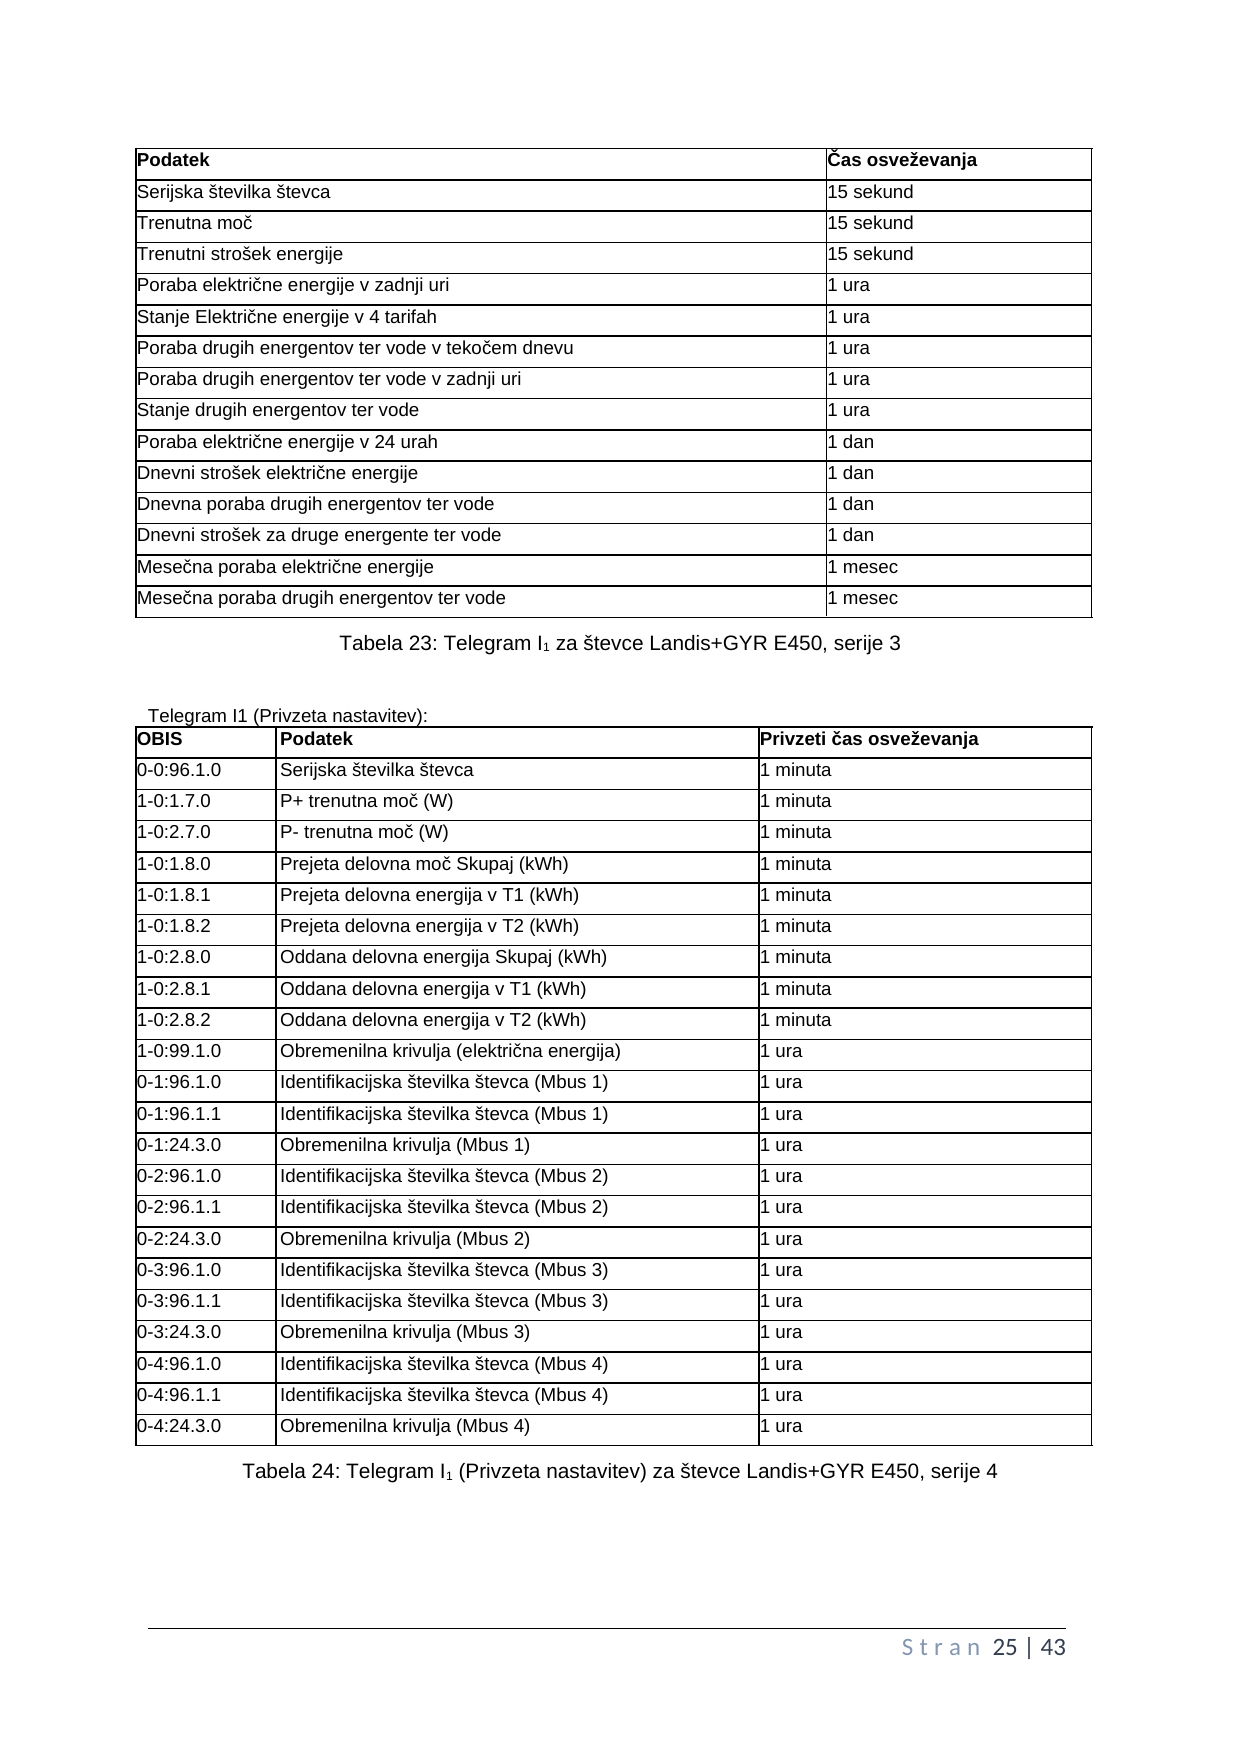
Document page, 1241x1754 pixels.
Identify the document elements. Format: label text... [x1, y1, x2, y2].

table_cell 1 minuta [760, 790, 1091, 820]
table_cell 0-0:96.1.0 [137, 759, 275, 788]
table_cell P+ trenutna moč (W) [277, 790, 758, 820]
table_cell Obremenilna krivulja (Mbus 2) [277, 1228, 758, 1257]
table_cell 1 ura [827, 399, 1091, 429]
table_cell Identifikacijska številka števca (Mbus 3) [277, 1290, 758, 1320]
table_cell 1 dan [827, 431, 1091, 460]
table_cell P- trenutna moč (W) [277, 821, 758, 851]
table_cell Poraba električne energije v 24 urah [137, 431, 826, 460]
table_cell 1-0:99.1.0 [137, 1040, 275, 1070]
table_cell 1 ura [760, 1290, 1091, 1320]
table_cell Identifikacijska številka števca (Mbus 1) [277, 1071, 758, 1101]
table_cell 1 ura [760, 1040, 1091, 1070]
table_cell 1 ura [760, 1196, 1091, 1226]
table_cell 1 ura [760, 1228, 1091, 1257]
table_cell Dnevni strošek za druge energente ter vode [137, 524, 826, 554]
table_cell Mesečna poraba drugih energentov ter vode [137, 587, 826, 616]
table_cell Trenutni strošek energije [137, 243, 826, 273]
table_cell 1 ura [760, 1134, 1091, 1163]
text Telegram I1 (Privzeta nastavitev): [148, 704, 1093, 726]
table_cell 1 ura [760, 1103, 1091, 1132]
table_cell 1 mesec [827, 556, 1091, 585]
table_cell 1 minuta [760, 884, 1091, 913]
table_header OBIS [137, 728, 275, 757]
table_cell 1 minuta [760, 759, 1091, 788]
table_cell Prejeta delovna moč Skupaj (kWh) [277, 853, 758, 882]
table_cell Trenutna moč [137, 212, 826, 241]
table_cell Obremenilna krivulja (Mbus 3) [277, 1321, 758, 1351]
table_cell Stanje drugih energentov ter vode [137, 399, 826, 429]
table_cell 1 dan [827, 524, 1091, 554]
table_cell 1 minuta [760, 853, 1091, 882]
table_cell 1 ura [760, 1321, 1091, 1351]
table_cell 0-1:24.3.0 [137, 1134, 275, 1163]
table_cell 1 ura [827, 337, 1091, 366]
table_cell Poraba drugih energentov ter vode v zadnji uri [137, 368, 826, 398]
text Tabela 23: Telegram I1 za števce Landis+GYR E450, serije 3 [148, 630, 1093, 654]
table_cell Poraba električne energije v zadnji uri [137, 274, 826, 304]
table_cell Mesečna poraba električne energije [137, 556, 826, 585]
table_header Podatek [277, 728, 758, 757]
table_cell 0-4:96.1.1 [137, 1384, 275, 1413]
table_cell Oddana delovna energija Skupaj (kWh) [277, 946, 758, 976]
table_cell Identifikacijska številka števca (Mbus 4) [277, 1384, 758, 1413]
table_cell 1 minuta [760, 946, 1091, 976]
table_cell 15 sekund [827, 181, 1091, 210]
table_cell 1 ura [760, 1165, 1091, 1195]
table_cell 1 dan [827, 493, 1091, 523]
table_cell 0-1:96.1.0 [137, 1071, 275, 1101]
table_cell Oddana delovna energija v T2 (kWh) [277, 1009, 758, 1038]
table_cell 1-0:2.8.2 [137, 1009, 275, 1038]
table_cell Dnevni strošek električne energije [137, 462, 826, 491]
table_cell 15 sekund [827, 243, 1091, 273]
table_cell Identifikacijska številka števca (Mbus 3) [277, 1259, 758, 1288]
table_cell 1 minuta [760, 978, 1091, 1007]
text Tabela 24: Telegram I1 (Privzeta nastavitev) za števce Landis+GYR E450, serije 4 [148, 1459, 1093, 1483]
table_cell 1 ura [827, 274, 1091, 304]
table_cell Prejeta delovna energija v T2 (kWh) [277, 915, 758, 945]
table_cell Obremenilna krivulja (Mbus 1) [277, 1134, 758, 1163]
table_cell Identifikacijska številka števca (Mbus 2) [277, 1196, 758, 1226]
table_header Čas osveževanja [827, 149, 1091, 179]
table_header Podatek [137, 149, 826, 179]
table_cell 1 dan [827, 462, 1091, 491]
table_cell 0-3:96.1.1 [137, 1290, 275, 1320]
table_cell 1-0:1.8.0 [137, 853, 275, 882]
table_cell Serijska številka števca [277, 759, 758, 788]
table_cell 1-0:2.8.1 [137, 978, 275, 1007]
table_cell 0-4:96.1.0 [137, 1353, 275, 1382]
table_cell 1-0:1.8.2 [137, 915, 275, 945]
table_cell 1-0:1.7.0 [137, 790, 275, 820]
table_cell 0-4:24.3.0 [137, 1415, 275, 1445]
table_cell 0-2:96.1.0 [137, 1165, 275, 1195]
table_cell 1 minuta [760, 915, 1091, 945]
table_cell 1 ura [760, 1071, 1091, 1101]
table_cell 0-1:96.1.1 [137, 1103, 275, 1132]
table_cell 1 ura [760, 1353, 1091, 1382]
table_cell 0-3:24.3.0 [137, 1321, 275, 1351]
table_cell 0-2:24.3.0 [137, 1228, 275, 1257]
table_cell Obremenilna krivulja (električna energija) [277, 1040, 758, 1070]
table_cell Prejeta delovna energija v T1 (kWh) [277, 884, 758, 913]
table_cell Obremenilna krivulja (Mbus 4) [277, 1415, 758, 1445]
table_cell 0-3:96.1.0 [137, 1259, 275, 1288]
table_cell Poraba drugih energentov ter vode v tekočem dnevu [137, 337, 826, 366]
table_cell Dnevna poraba drugih energentov ter vode [137, 493, 826, 523]
table_cell Identifikacijska številka števca (Mbus 1) [277, 1103, 758, 1132]
table_cell 1 minuta [760, 821, 1091, 851]
table_cell Identifikacijska številka števca (Mbus 2) [277, 1165, 758, 1195]
table_cell 1-0:2.7.0 [137, 821, 275, 851]
table_cell Identifikacijska številka števca (Mbus 4) [277, 1353, 758, 1382]
table_cell 1 ura [760, 1384, 1091, 1413]
table_cell 1 minuta [760, 1009, 1091, 1038]
table_cell 0-2:96.1.1 [137, 1196, 275, 1226]
table_cell Stanje Električne energije v 4 tarifah [137, 306, 826, 335]
table_cell 1 ura [760, 1259, 1091, 1288]
table_cell 1 ura [760, 1415, 1091, 1445]
table_cell 1 ura [827, 368, 1091, 398]
table_cell Oddana delovna energija v T1 (kWh) [277, 978, 758, 1007]
table_cell 1 ura [827, 306, 1091, 335]
table_cell Serijska številka števca [137, 181, 826, 210]
table_cell 15 sekund [827, 212, 1091, 241]
table_cell 1-0:1.8.1 [137, 884, 275, 913]
table_cell 1-0:2.8.0 [137, 946, 275, 976]
table_header Privzeti čas osveževanja [760, 728, 1091, 757]
table_cell 1 mesec [827, 587, 1091, 616]
